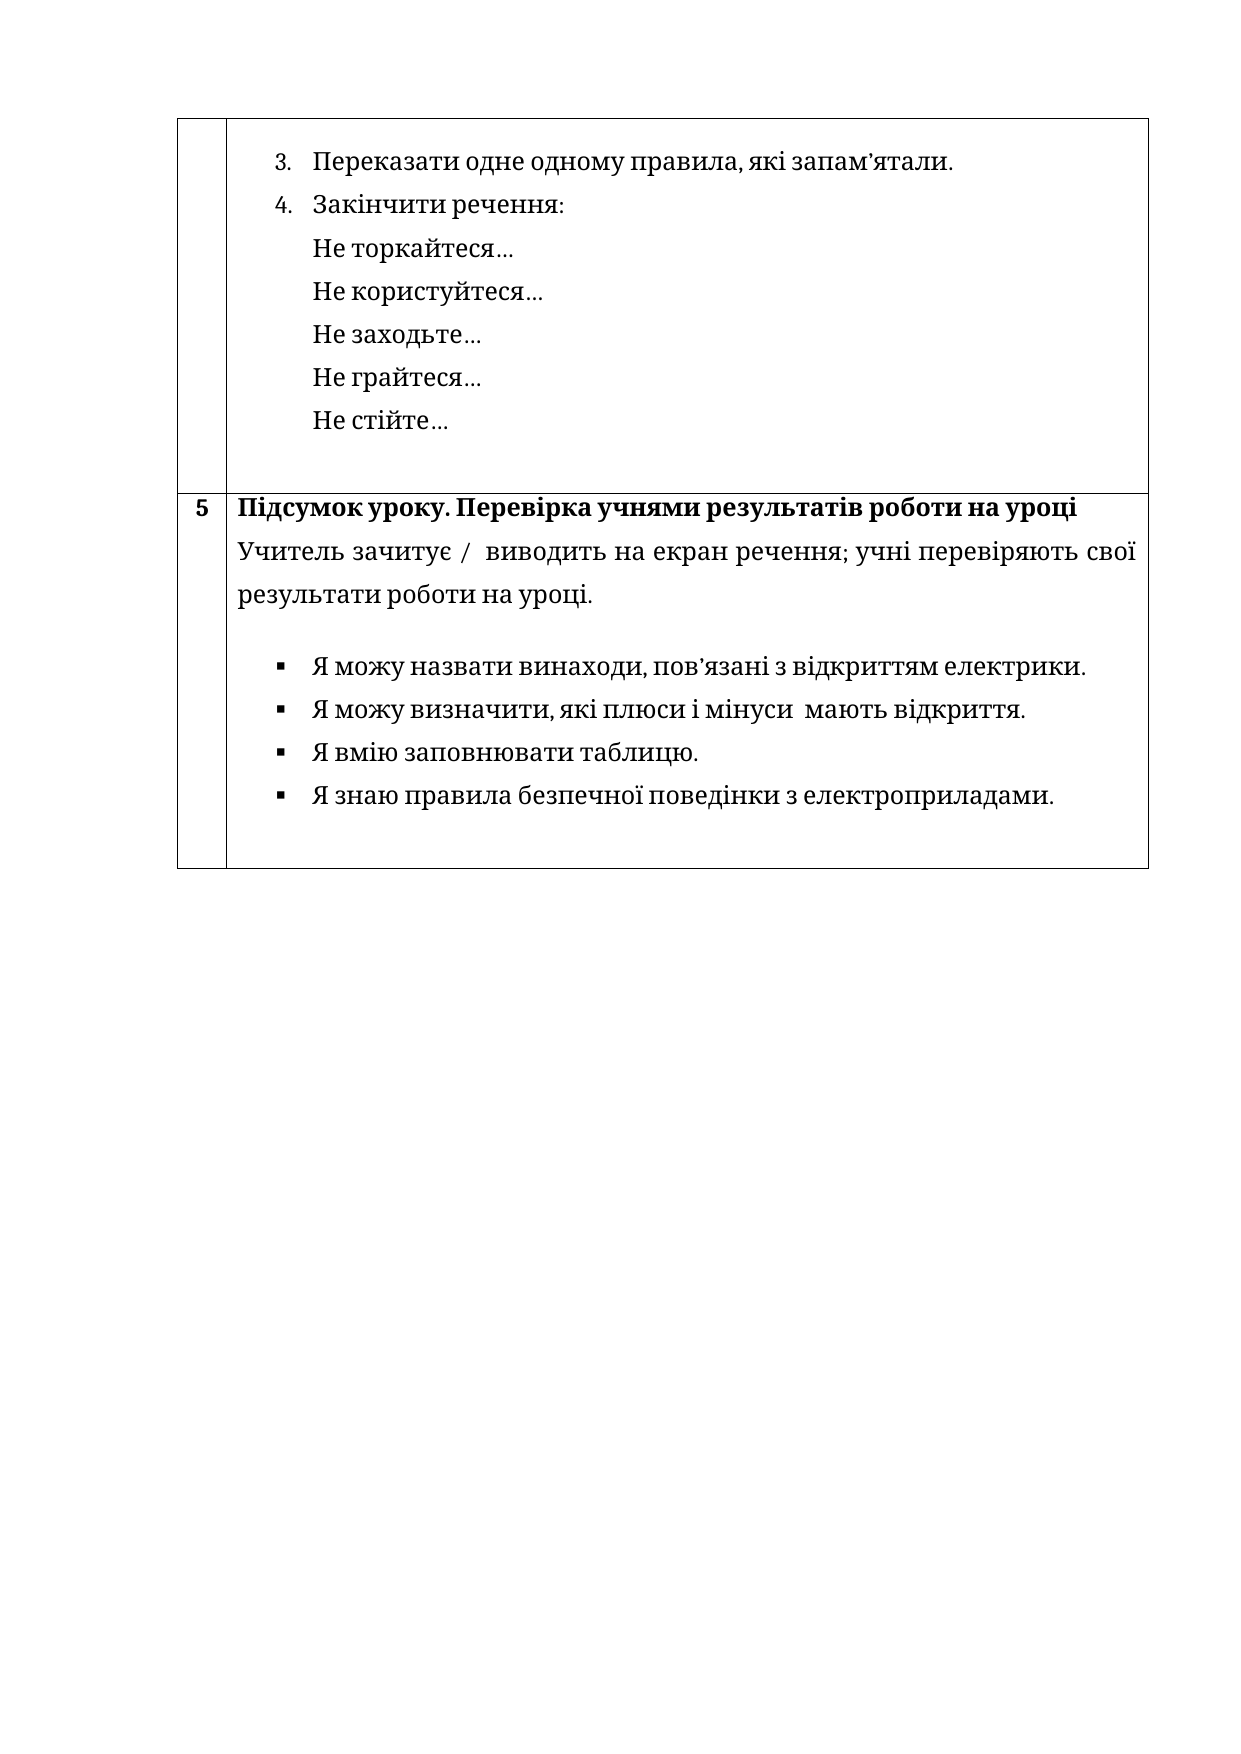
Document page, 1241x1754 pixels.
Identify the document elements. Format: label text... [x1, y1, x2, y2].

table_cell Підсумок уроку. Перевірка учнями результатів роботи на уроці Учитель зачитує / виводить на екран речення; учні перевіряють свої результати роботи на уроці. Я можу назвати винаходи, пов’язані з відкриттям електрики. Я можу визначити, які плюси і мінуси мають відкриття. Я вмію заповнювати таблицю. Я знаю правила безпечної поведінки з електроприладами. [227, 494, 1148, 868]
table_cell 5 [178, 494, 226, 868]
table_cell 4 [178, 119, 226, 493]
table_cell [227, 119, 1148, 493]
